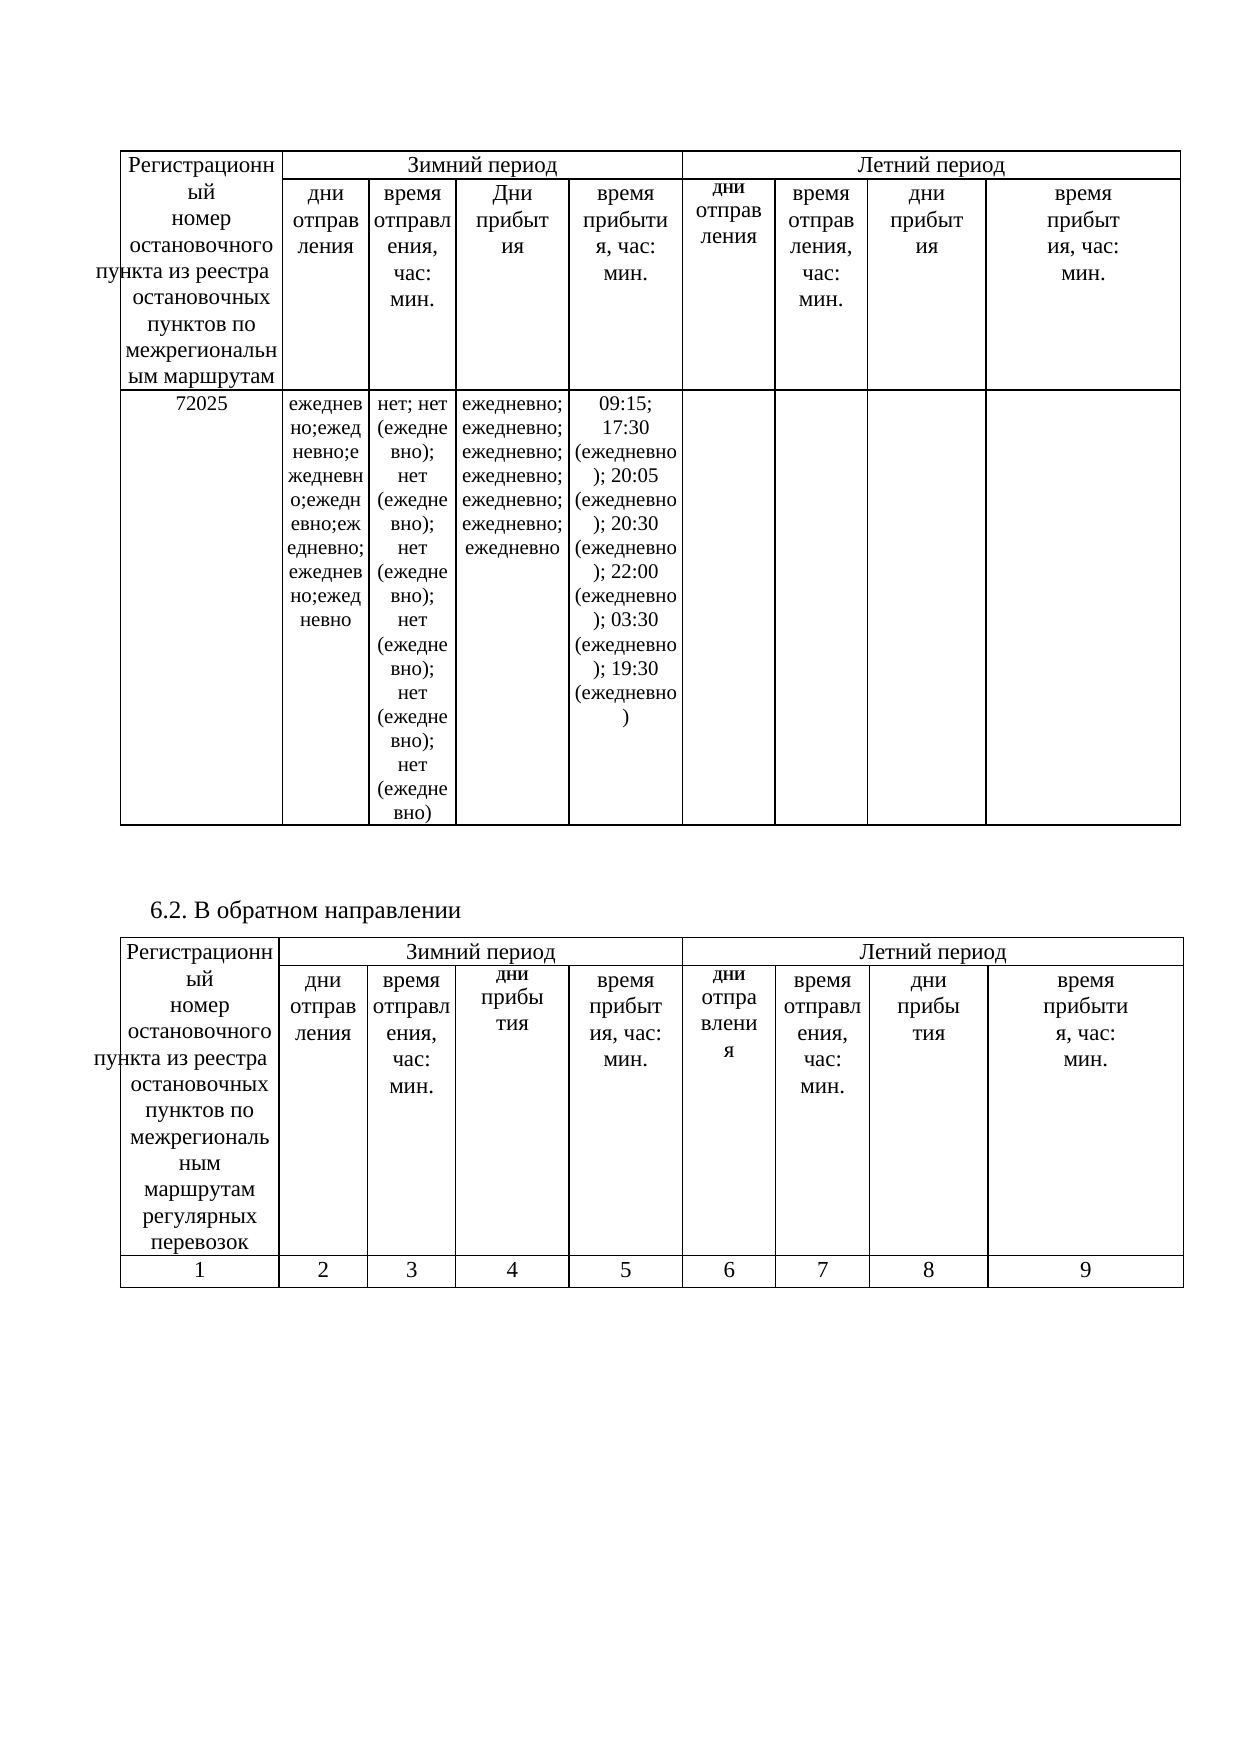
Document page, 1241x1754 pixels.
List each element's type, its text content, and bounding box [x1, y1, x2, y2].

table_cell дни отправ ления [280, 966, 367, 1254]
table_cell ежедневно;ежедневно;ежедневно;ежедневно;ежедневно;ежедневно;ежедневно [283, 391, 368, 824]
table_cell 7 [776, 1256, 869, 1286]
table_cell [776, 391, 867, 824]
table_cell время отправл ения, час: мин. [370, 180, 455, 389]
table_cell время отправл ения, час: мин. [368, 966, 455, 1254]
table_cell ДНИ отправ ления [683, 180, 774, 389]
table_cell [987, 391, 1180, 824]
table_cell 09:15; 17:30 (ежедневно); 20:05 (ежедневно); 20:30 (ежедневно); 22:00 (ежедневно); 03:30 (ежедневно); 19:30 (ежедневно) [570, 391, 682, 824]
table_cell 9 [989, 1256, 1183, 1286]
table_cell 4 [456, 1256, 568, 1286]
table_cell время отправл ения, час: мин. [776, 966, 869, 1254]
table_header Регистрационный номер остановочного пункта из реестра остановочных пунктов по межрегиональным маршрутам регулярных перевозок [121, 152, 282, 389]
table_cell 5 [570, 1256, 682, 1286]
table_cell время прибыт ия, час: мин. [987, 180, 1180, 389]
table_cell дни отправ ления [283, 180, 368, 389]
table_cell нет; нет (ежедневно); нет (ежедневно); нет (ежедневно); нет (ежедневно); нет (ежедневно); нет (ежедневно) [370, 391, 455, 824]
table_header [121, 938, 278, 1254]
table_cell дни прибы тия [870, 966, 987, 1254]
table_cell ежедневно;ежедневно;ежедневно;ежедневно;ежедневно;ежедневно;ежедневно [457, 391, 568, 824]
table_cell Дни прибыт ия [457, 180, 568, 389]
table_cell [683, 391, 774, 824]
table_cell 3 [368, 1256, 455, 1286]
text 6.2. В обратном направлении [150, 896, 1090, 924]
table_cell 2 [280, 1256, 367, 1286]
table_cell время прибыти я, час: мин. [570, 180, 682, 389]
table_cell время прибыт ия, час: мин. [570, 966, 682, 1254]
table_cell время отправ ления, час: мин. [776, 180, 867, 389]
table_cell ДНИ отпра влени я [683, 966, 775, 1254]
table_header Летний период [683, 938, 1183, 965]
table_cell ДНИ прибы тия [456, 966, 568, 1254]
table_cell 72025 [121, 391, 282, 824]
table_header Зимний период [283, 152, 682, 178]
table_cell время прибыти я, час: мин. [989, 966, 1183, 1254]
table_cell 8 [870, 1256, 987, 1286]
table_cell 1 [121, 1256, 278, 1286]
table_header Зимний период [280, 938, 682, 965]
table_header Летний период [683, 152, 1180, 178]
table_cell дни прибыт ия [868, 180, 985, 389]
table_cell 6 [683, 1256, 775, 1286]
table_cell [868, 391, 985, 824]
